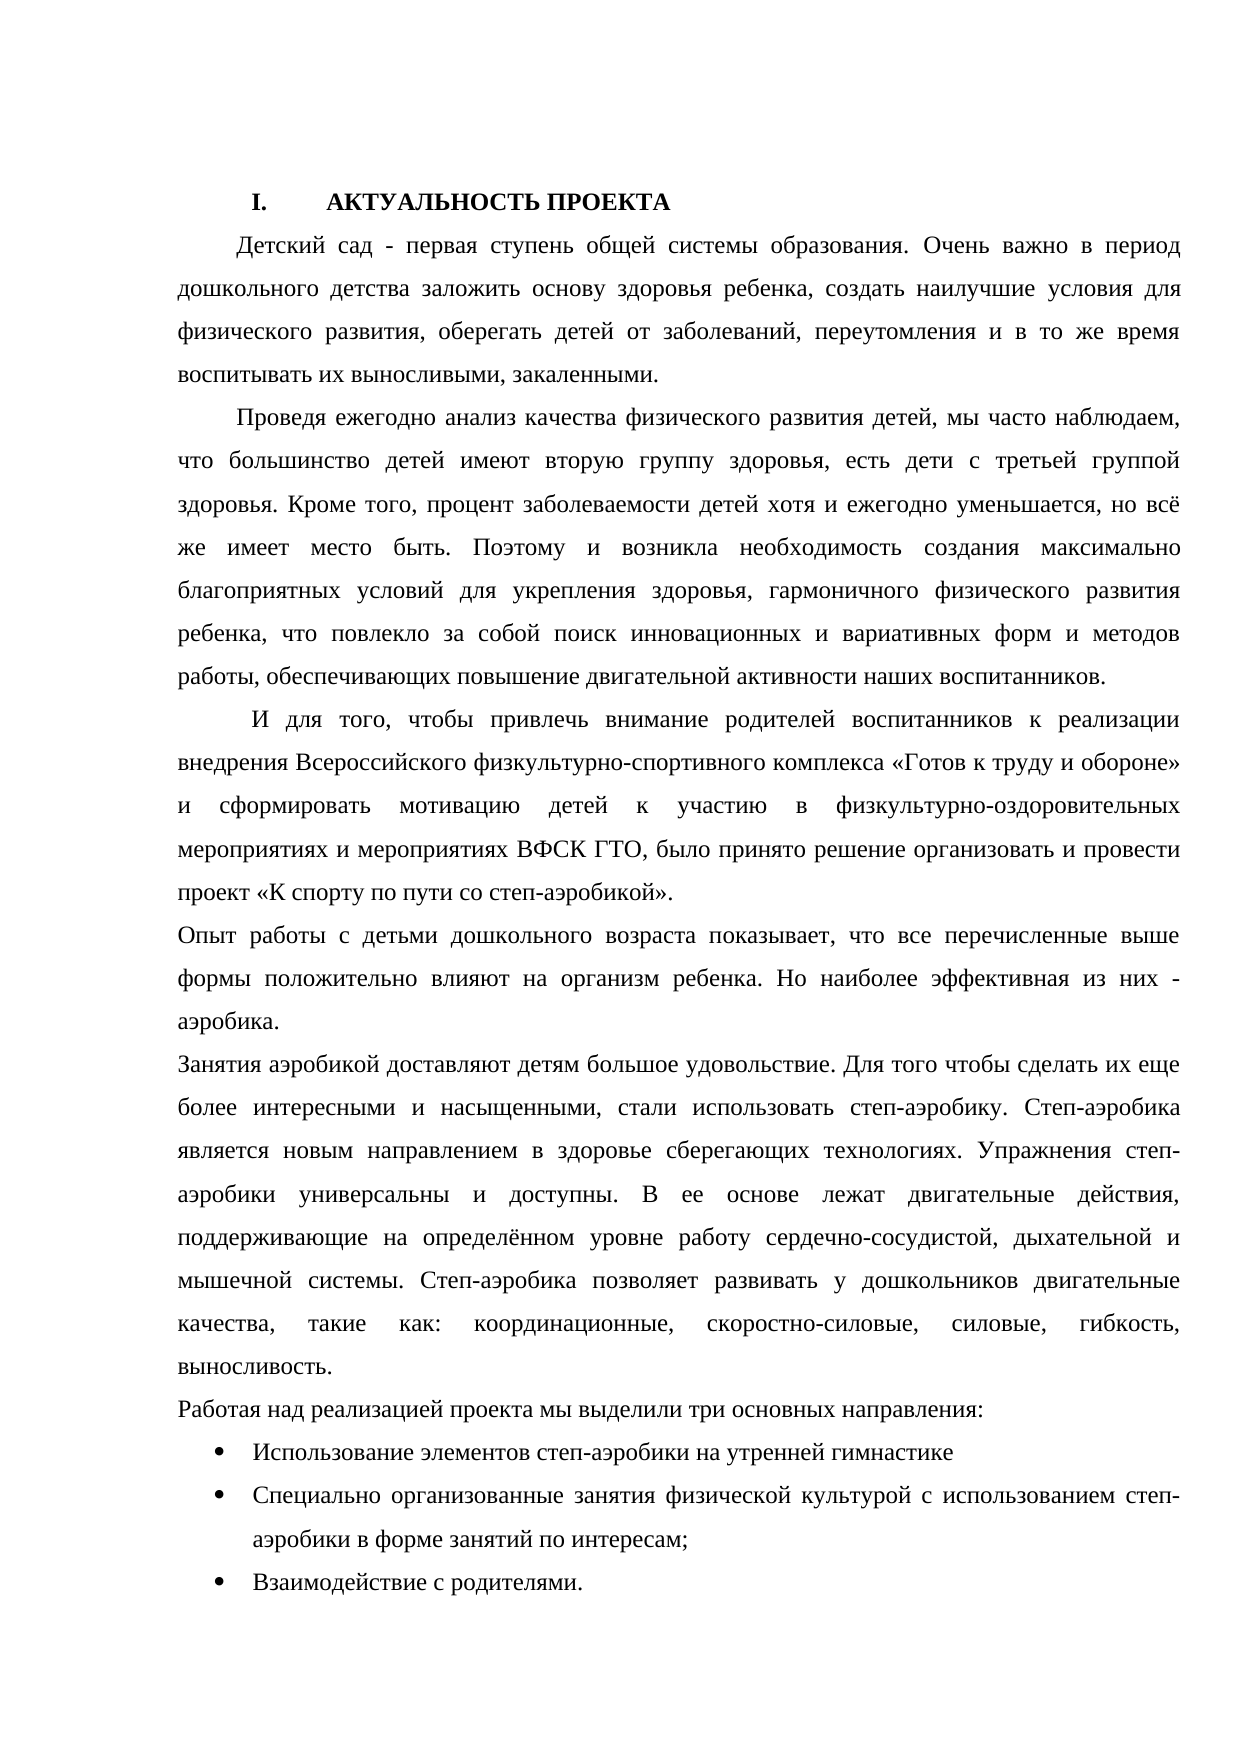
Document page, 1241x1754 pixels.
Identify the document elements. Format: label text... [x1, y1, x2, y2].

text Опыт работы с детьми дошкольного возраста показывает, что все перечисленные выше формы положительно влияют на организм ребенка. Но наиболее эффективная из них - аэробика. [177, 920, 1181, 1035]
text Занятия аэробикой доставляют детям большое удовольствие. Для того чтобы сделать их еще более интересными и насыщенными, стали использовать степ-аэробику. Степ-аэробика является новым направлением в здоровье сберегающих технологиях. Упражнения степ-аэробики универсальны и доступны. В ее основе лежат двигательные действия, поддерживающие на определённом уровне работу сердечно-сосудистой, дыхательной и мышечной системы. Степ-аэробика позволяет развивать у дошкольников двигательные качества, такие как: координационные, скоростно-силовые, силовые, гибкость, выносливость. [177, 1049, 1181, 1380]
list Специально организованные занятия физической культурой с использованием степ-аэробики в форме занятий по интересам; [215, 1481, 1181, 1552]
text И для того, чтобы привлечь внимание родителей воспитанников к реализации внедрения Всероссийского физкультурно-спортивного комплекса «Готов к труду и обороне» и сформировать мотивацию детей к участию в физкультурно-оздоровительных мероприятиях и мероприятиях ВФСК ГТО, было принято решение организовать и провести проект «К спорту по пути со степ-аэробикой». [177, 704, 1181, 906]
text Проведя ежегодно анализ качества физического развития детей, мы часто наблюдаем, что большинство детей имеют вторую группу здоровья, есть дети с третьей группой здоровья. Кроме того, процент заболеваемости детей хотя и ежегодно уменьшается, но всё же имеет место быть. Поэтому и возникла необходимость создания максимально благоприятных условий для укрепления здоровья, гармоничного физического развития ребенка, что повлекло за собой поиск инновационных и вариативных форм и методов работы, обеспечивающих повышение двигательной активности наших воспитанников. [177, 402, 1181, 690]
list Взаимодействие с родителями. [215, 1567, 1181, 1596]
text Детский сад - первая ступень общей системы образования. Очень важно в период дошкольного детства заложить основу здоровья ребенка, создать наилучшие условия для физического развития, оберегать детей от заболеваний, переутомления и в то же время воспитывать их выносливыми, закаленными. [177, 230, 1181, 388]
list Использование элементов степ-аэробики на утренней гимнастике [215, 1437, 1181, 1466]
text Работая над реализацией проекта мы выделили три основных направления: [177, 1394, 1181, 1423]
list АКТУАЛЬНОСТЬ ПРОЕКТА [251, 187, 1181, 216]
